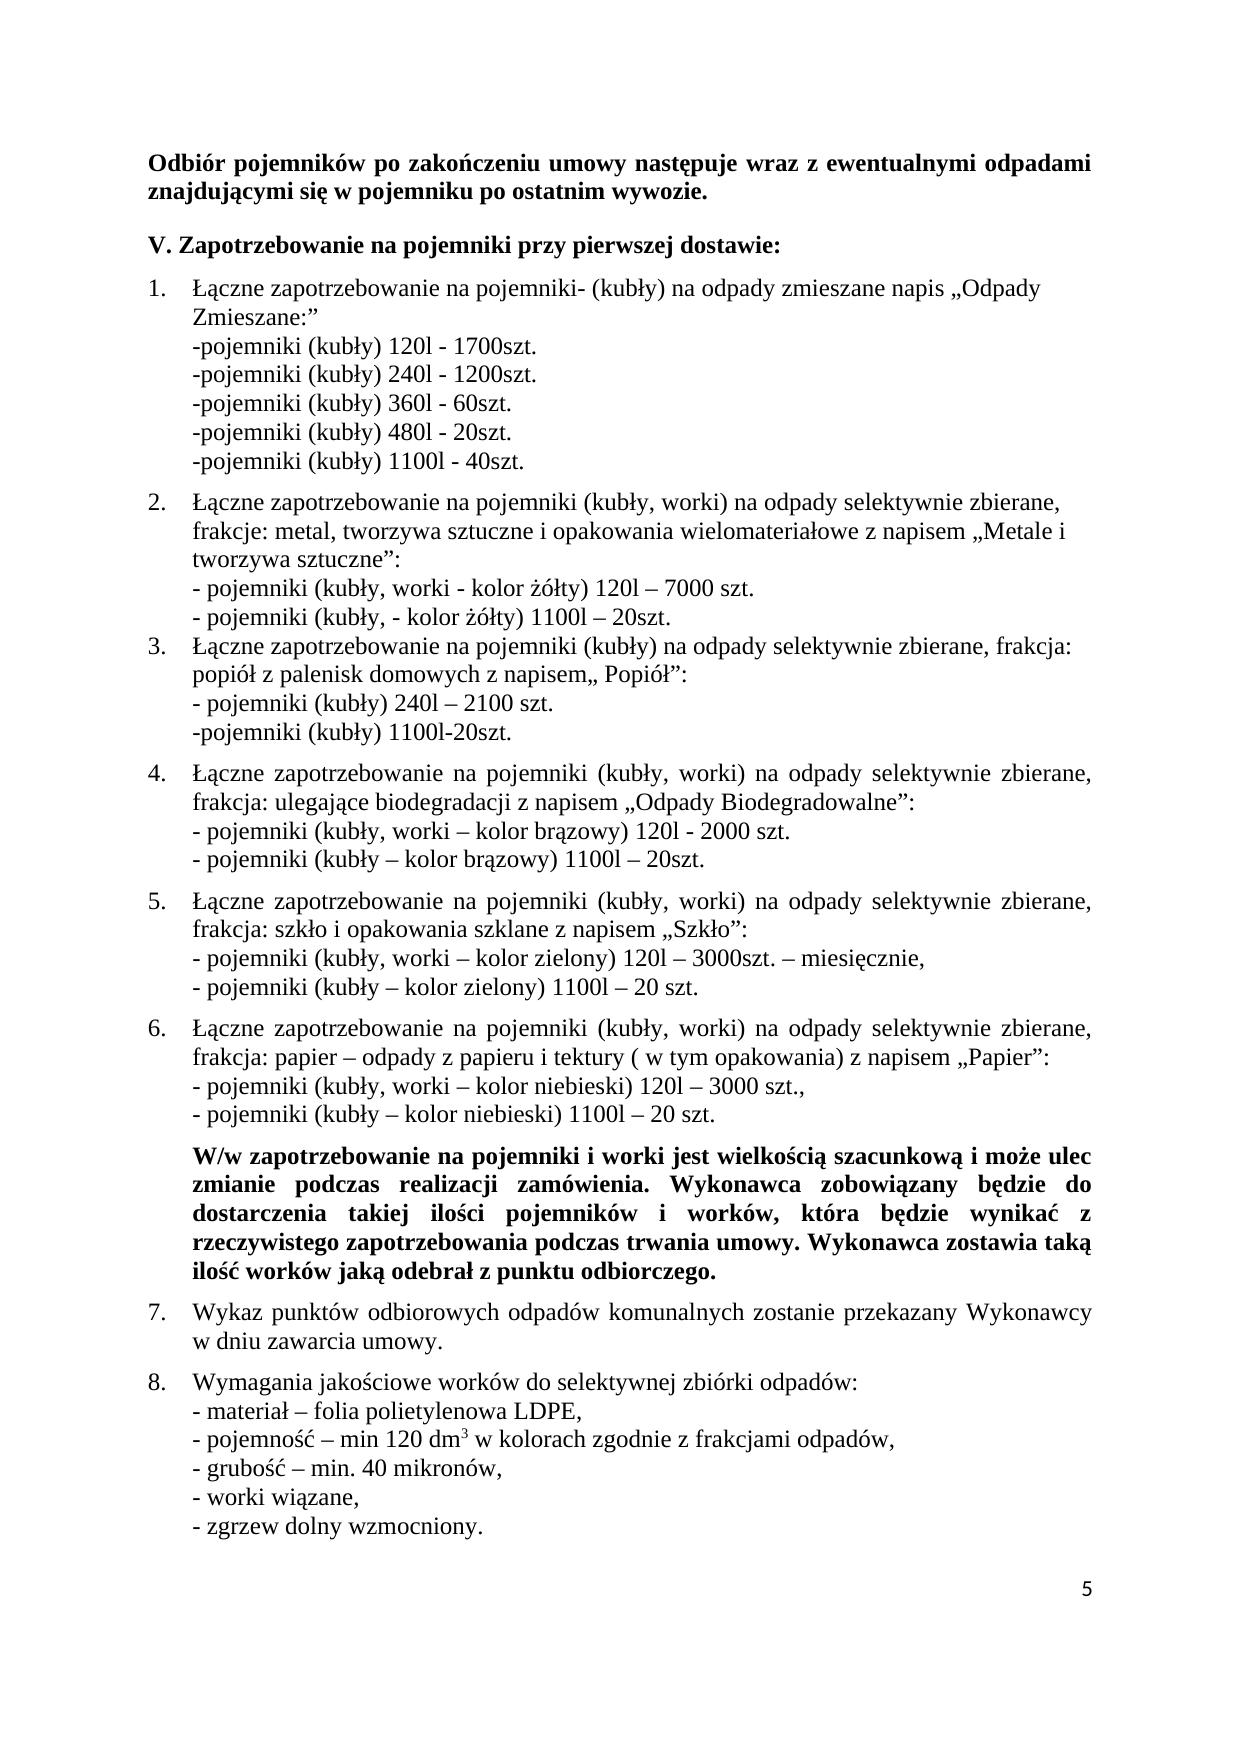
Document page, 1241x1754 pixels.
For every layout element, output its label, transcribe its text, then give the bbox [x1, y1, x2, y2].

list Wymagania jakościowe worków do selektywnej zbiórki odpadów: [148, 1367, 1092, 1396]
text - worki wiązane, [148, 1482, 1092, 1511]
text - pojemniki (kubły, worki – kolor zielony) 120l – 3000szt. – miesięcznie, [192, 943, 1092, 972]
text - materiał – folia polietylenowa LDPE, [148, 1396, 1092, 1424]
text -pojemniki (kubły) 1100l - 40szt. [148, 446, 1092, 474]
text - pojemniki (kubły – kolor zielony) 1100l – 20 szt. [192, 972, 1092, 1001]
text - pojemniki (kubły, worki – kolor niebieski) 120l – 3000 szt., [192, 1071, 1092, 1099]
text - pojemniki (kubły – kolor brązowy) 1100l – 20szt. [192, 844, 1092, 873]
text - pojemniki (kubły) 240l – 2100 szt. [148, 688, 1092, 717]
list Łączne zapotrzebowanie na pojemniki (kubły, worki) na odpady selektywnie zbierane, frakcja: szkło i opakowania szklane z napisem „Szkło”: [148, 886, 1092, 943]
text - pojemniki (kubły, - kolor żółty) 1100l – 20szt. [148, 602, 1092, 631]
list Łączne zapotrzebowanie na pojemniki (kubły) na odpady selektywnie zbierane, frakcja: [148, 631, 1092, 659]
text -pojemniki (kubły) 480l - 20szt. [148, 417, 1092, 446]
text - pojemniki (kubły, worki - kolor żółty) 120l – 7000 szt. [148, 573, 1092, 602]
list Łączne zapotrzebowanie na pojemniki (kubły, worki) na odpady selektywnie zbierane, frakcje: metal, tworzywa sztuczne i opakowania wielomateriałowe z napisem „Metale i tworzywa sztuczne”: [148, 487, 1092, 573]
list Łączne zapotrzebowanie na pojemniki (kubły, worki) na odpady selektywnie zbierane, frakcja: papier – odpady z papieru i tektury ( w tym opakowania) z napisem „Papier”: [148, 1013, 1092, 1071]
text - pojemność – min 120 dm3 w kolorach zgodnie z frakcjami odpadów, [148, 1424, 1092, 1453]
text - pojemniki (kubły – kolor niebieski) 1100l – 20 szt. [192, 1099, 1092, 1128]
text V. Zapotrzebowanie na pojemniki przy pierwszej dostawie: [148, 230, 1092, 259]
text Odbiór pojemników po zakończeniu umowy następuje wraz z ewentualnymi odpadami znajdującymi się w pojemniku po ostatnim wywozie. [148, 148, 1092, 205]
list Łączne zapotrzebowanie na pojemniki (kubły, worki) na odpady selektywnie zbierane, frakcja: ulegające biodegradacji z napisem „Odpady Biodegradowalne”: [148, 758, 1092, 816]
text -pojemniki (kubły) 1100l-20szt. [148, 717, 1092, 746]
text - grubość – min. 40 mikronów, [148, 1453, 1092, 1482]
list Wykaz punktów odbiorowych odpadów komunalnych zostanie przekazany Wykonawcy w dniu zawarcia umowy. [148, 1297, 1092, 1354]
text - pojemniki (kubły, worki – kolor brązowy) 120l - 2000 szt. [192, 816, 1092, 844]
list Łączne zapotrzebowanie na pojemniki- (kubły) na odpady zmieszane napis „Odpady Zmieszane:” -pojemniki (kubły) 120l - 1700szt. [148, 273, 1092, 359]
text -pojemniki (kubły) 360l - 60szt. [148, 388, 1092, 417]
text W/w zapotrzebowanie na pojemniki i worki jest wielkością szacunkową i może ulec zmianie podczas realizacji zamówienia. Wykonawca zobowiązany będzie do dostarczenia takiej ilości pojemników i worków, która będzie wynikać z rzeczywistego zapotrzebowania podczas trwania umowy. Wykonawca zostawia taką ilość worków jaką odebrał z punktu odbiorczego. [192, 1141, 1092, 1284]
text -pojemniki (kubły) 240l - 1200szt. [148, 359, 1092, 388]
text - zgrzew dolny wzmocniony. [148, 1511, 1092, 1539]
text popiół z palenisk domowych z napisem„ Popiół”: [192, 659, 1092, 688]
